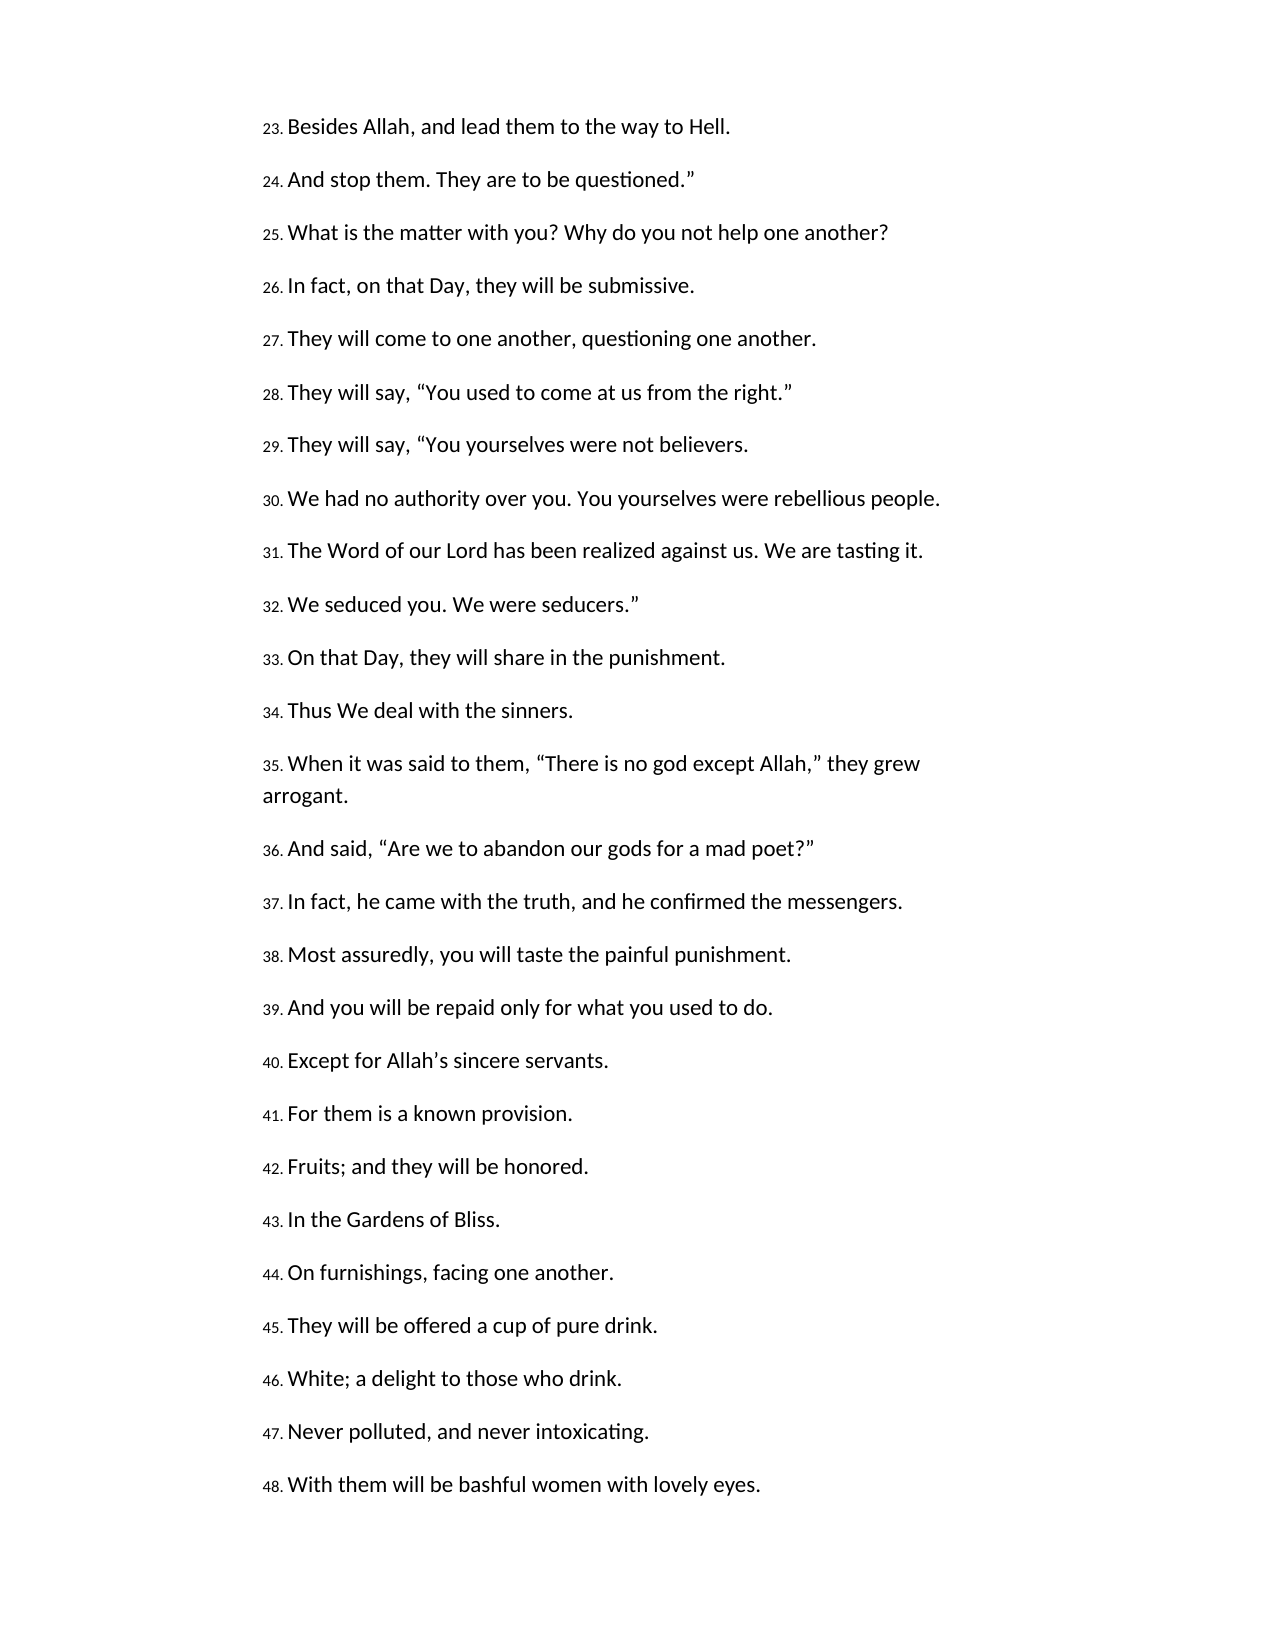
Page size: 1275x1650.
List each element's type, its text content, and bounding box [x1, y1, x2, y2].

list 45. They will be offered a cup of pure drink. [262, 1311, 1012, 1339]
list 37. In fact, he came with the truth, and he confirmed the messengers. [262, 887, 1012, 915]
list 35. When it was said to them, “There is no god except Allah,” they grew arrogant. [262, 749, 1012, 809]
list 30. We had no authority over you. You yourselves were rebellious people. [262, 484, 1012, 512]
list 29. They will say, “You yourselves were not believers. [262, 431, 1012, 459]
list 23. Besides Allah, and lead them to the way to Hell. [262, 112, 1012, 141]
list 48. With them will be bashful women with lovely eyes. [262, 1470, 1012, 1498]
list 34. Thus We deal with the sinners. [262, 696, 1012, 724]
list 32. We seduced you. We were seducers.” [262, 590, 1012, 618]
list 25. What is the matter with you? Why do you not help one another? [262, 218, 1012, 247]
list 42. Fruits; and they will be honored. [262, 1152, 1012, 1180]
list 47. Never polluted, and never intoxicating. [262, 1417, 1012, 1445]
list 33. On that Day, they will share in the punishment. [262, 643, 1012, 671]
list 39. And you will be repaid only for what you used to do. [262, 993, 1012, 1021]
list 40. Except for Allah’s sincere servants. [262, 1046, 1012, 1074]
list 41. For them is a known provision. [262, 1099, 1012, 1127]
list 38. Most assuredly, you will taste the painful punishment. [262, 940, 1012, 968]
list 44. On furnishings, facing one another. [262, 1258, 1012, 1286]
list 43. In the Gardens of Bliss. [262, 1205, 1012, 1233]
list 31. The Word of our Lord has been realized against us. We are tasting it. [262, 537, 1012, 565]
list 36. And said, “Are we to abandon our gods for a mad poet?” [262, 834, 1012, 862]
list 46. White; a delight to those who drink. [262, 1364, 1012, 1392]
list 24. And stop them. They are to be questioned.” [262, 166, 1012, 193]
list 28. They will say, “You used to come at us from the right.” [262, 378, 1012, 406]
list 27. They will come to one another, questioning one another. [262, 324, 1012, 353]
list 26. In fact, on that Day, they will be submissive. [262, 272, 1012, 299]
